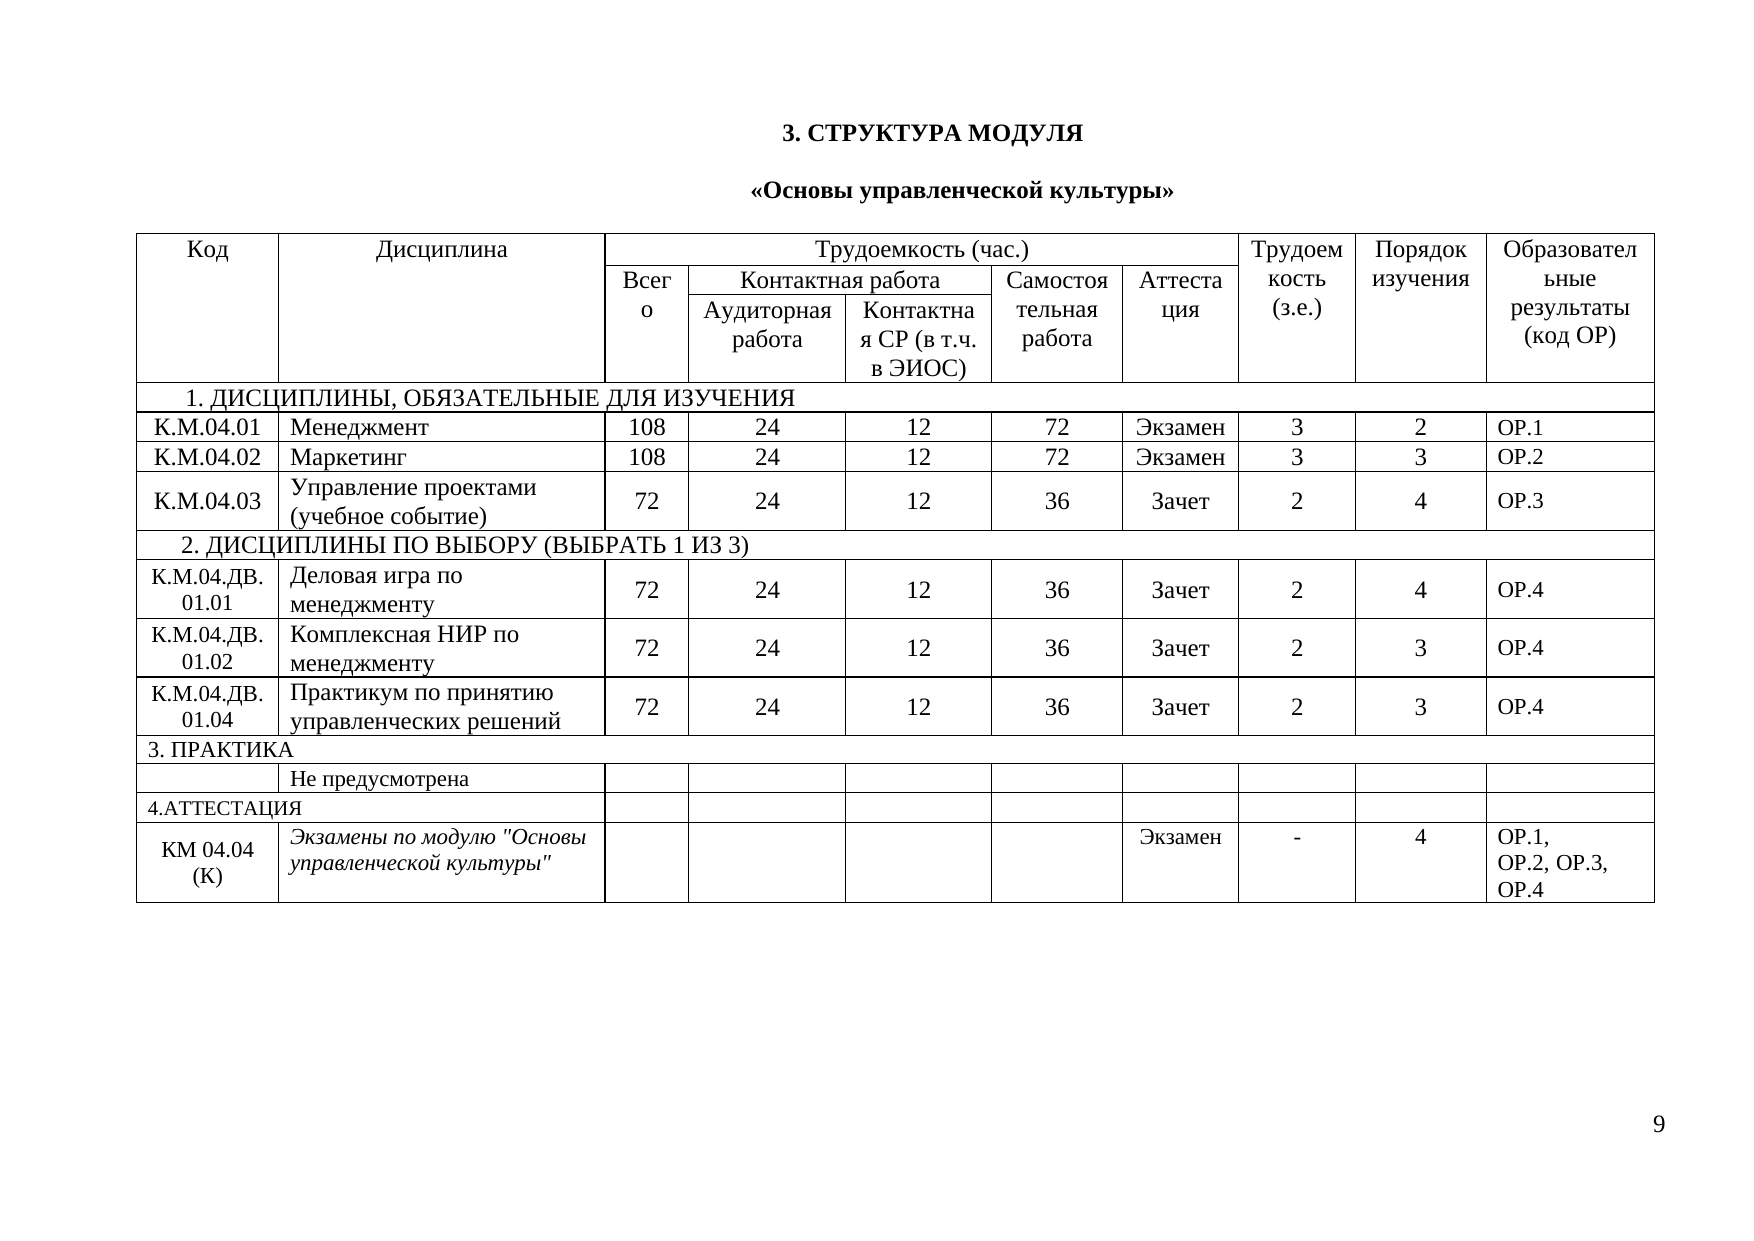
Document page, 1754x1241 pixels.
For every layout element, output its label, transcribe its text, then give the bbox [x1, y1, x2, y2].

table_cell К.М.04.ДВ.01.01 [137, 560, 278, 618]
table_cell [689, 823, 845, 902]
table_cell [606, 823, 688, 902]
table_cell ОР.2 [1487, 442, 1654, 471]
table_cell 108 [606, 413, 688, 441]
table_cell ОР.4 [1487, 678, 1654, 735]
table_cell Экзамены по модулю "Основы управленческой культуры" [279, 823, 604, 902]
table_cell 12 [846, 678, 991, 735]
table_cell 3 [1239, 442, 1355, 471]
table_cell [689, 793, 845, 822]
table_cell Дисциплины, обязательные для изучения [137, 383, 1654, 411]
table_cell Аудиторная работа [689, 295, 845, 382]
table_cell Управление проектами (учебное событие) [279, 472, 604, 529]
table_cell 72 [606, 619, 688, 676]
table_cell 12 [846, 560, 991, 618]
table_cell 2 [1239, 619, 1355, 676]
table_cell ОР.1, ОР.2, ОР.3, ОР.4 [1487, 823, 1654, 902]
table_cell Зачет [1123, 619, 1238, 676]
table_cell 3 [1356, 442, 1486, 471]
table_header Порядок изучения [1356, 234, 1486, 382]
table_cell Менеджмент [279, 413, 604, 441]
table_cell Комплексная НИР по менеджменту [279, 619, 604, 676]
table_cell 24 [689, 678, 845, 735]
table_cell 2 [1356, 413, 1486, 441]
table_cell Маркетинг [279, 442, 604, 471]
table_header Трудоемкость (час.) [606, 234, 1238, 264]
table_header Код [137, 234, 278, 382]
table_cell Контактная СР (в т.ч. в ЭИОС) [846, 295, 991, 382]
table_cell [1123, 793, 1238, 822]
table_cell К.М.04.02 [137, 442, 278, 471]
table_cell Зачет [1123, 678, 1238, 735]
text 3. Структура модуля [200, 118, 1665, 147]
table_cell 2 [1239, 678, 1355, 735]
table_cell Экзамен [1123, 413, 1238, 441]
table_cell [606, 764, 688, 792]
table_cell [992, 823, 1122, 902]
table_cell [1356, 793, 1486, 822]
table_cell [846, 823, 991, 902]
table_cell К.М.04.ДВ.01.02 [137, 619, 278, 676]
table_cell 72 [992, 442, 1122, 471]
table_cell Самостоятельная работа [992, 266, 1122, 382]
table_cell ОР.4 [1487, 619, 1654, 676]
table_cell 24 [689, 560, 845, 618]
table_cell Зачет [1123, 472, 1238, 529]
table_cell Практикум по принятию управленческих решений [279, 678, 604, 735]
table_cell [1123, 764, 1238, 792]
table_cell К.М.04.ДВ.01.04 [137, 678, 278, 735]
table_cell 3 [1356, 678, 1486, 735]
table_cell 4.АТТЕСТАЦИЯ [137, 793, 604, 822]
table_cell 4 [1356, 560, 1486, 618]
table_cell [992, 764, 1122, 792]
table_cell Не предусмотрена [279, 764, 604, 792]
table_cell [689, 764, 845, 792]
table_cell К.М.04.03 [137, 472, 278, 529]
table_header Образовательные результаты (код ОР) [1487, 234, 1654, 382]
table_cell [606, 793, 688, 822]
table_cell 24 [689, 442, 845, 471]
table_header Трудоемкость (з.е.) [1239, 234, 1355, 382]
table_cell ОР.3 [1487, 472, 1654, 529]
table_cell [1356, 764, 1486, 792]
table_cell [137, 764, 278, 792]
table_cell Зачет [1123, 560, 1238, 618]
table_cell 12 [846, 472, 991, 529]
table_cell 3. Практика [137, 736, 1654, 762]
table_cell 2. Дисциплины по выбору (выбрать 1 из 3) [137, 531, 1654, 559]
text «Основы управленческой культуры» [259, 176, 1665, 204]
table_cell [1487, 764, 1654, 792]
table_cell 12 [846, 442, 991, 471]
table_cell [1239, 793, 1355, 822]
table_cell 2 [1239, 472, 1355, 529]
table_cell Всего [606, 266, 688, 382]
table_cell Аттестация [1123, 266, 1238, 382]
table_cell 72 [992, 413, 1122, 441]
table_cell 36 [992, 560, 1122, 618]
table_cell 24 [689, 619, 845, 676]
table_cell 12 [846, 413, 991, 441]
table_cell 2 [1239, 560, 1355, 618]
table_cell [992, 793, 1122, 822]
table_cell ОР.4 [1487, 560, 1654, 618]
table_cell 12 [846, 619, 991, 676]
table_cell 72 [606, 472, 688, 529]
table_cell 4 [1356, 823, 1486, 902]
table_cell Экзамен [1123, 442, 1238, 471]
table_cell [1239, 764, 1355, 792]
table_cell [846, 793, 991, 822]
table_cell 24 [689, 472, 845, 529]
table_cell Контактная работа [689, 266, 991, 294]
table_cell [846, 764, 991, 792]
table_cell - [1239, 823, 1355, 902]
table_cell КМ 04.04 (К) [137, 823, 278, 902]
table_cell 3 [1239, 413, 1355, 441]
table_cell Деловая игра по менеджменту [279, 560, 604, 618]
table_cell 4 [1356, 472, 1486, 529]
table_cell 72 [606, 678, 688, 735]
table_cell [1487, 793, 1654, 822]
table_cell К.М.04.01 [137, 413, 278, 441]
table_cell 72 [606, 560, 688, 618]
table_cell 24 [689, 413, 845, 441]
table_cell 3 [1356, 619, 1486, 676]
table_header Дисциплина [279, 234, 604, 382]
table_cell 36 [992, 678, 1122, 735]
table_cell Экзамен [1123, 823, 1238, 902]
table_cell 108 [606, 442, 688, 471]
table_cell ОР.1 [1487, 413, 1654, 441]
table_cell 36 [992, 472, 1122, 529]
table_cell 36 [992, 619, 1122, 676]
